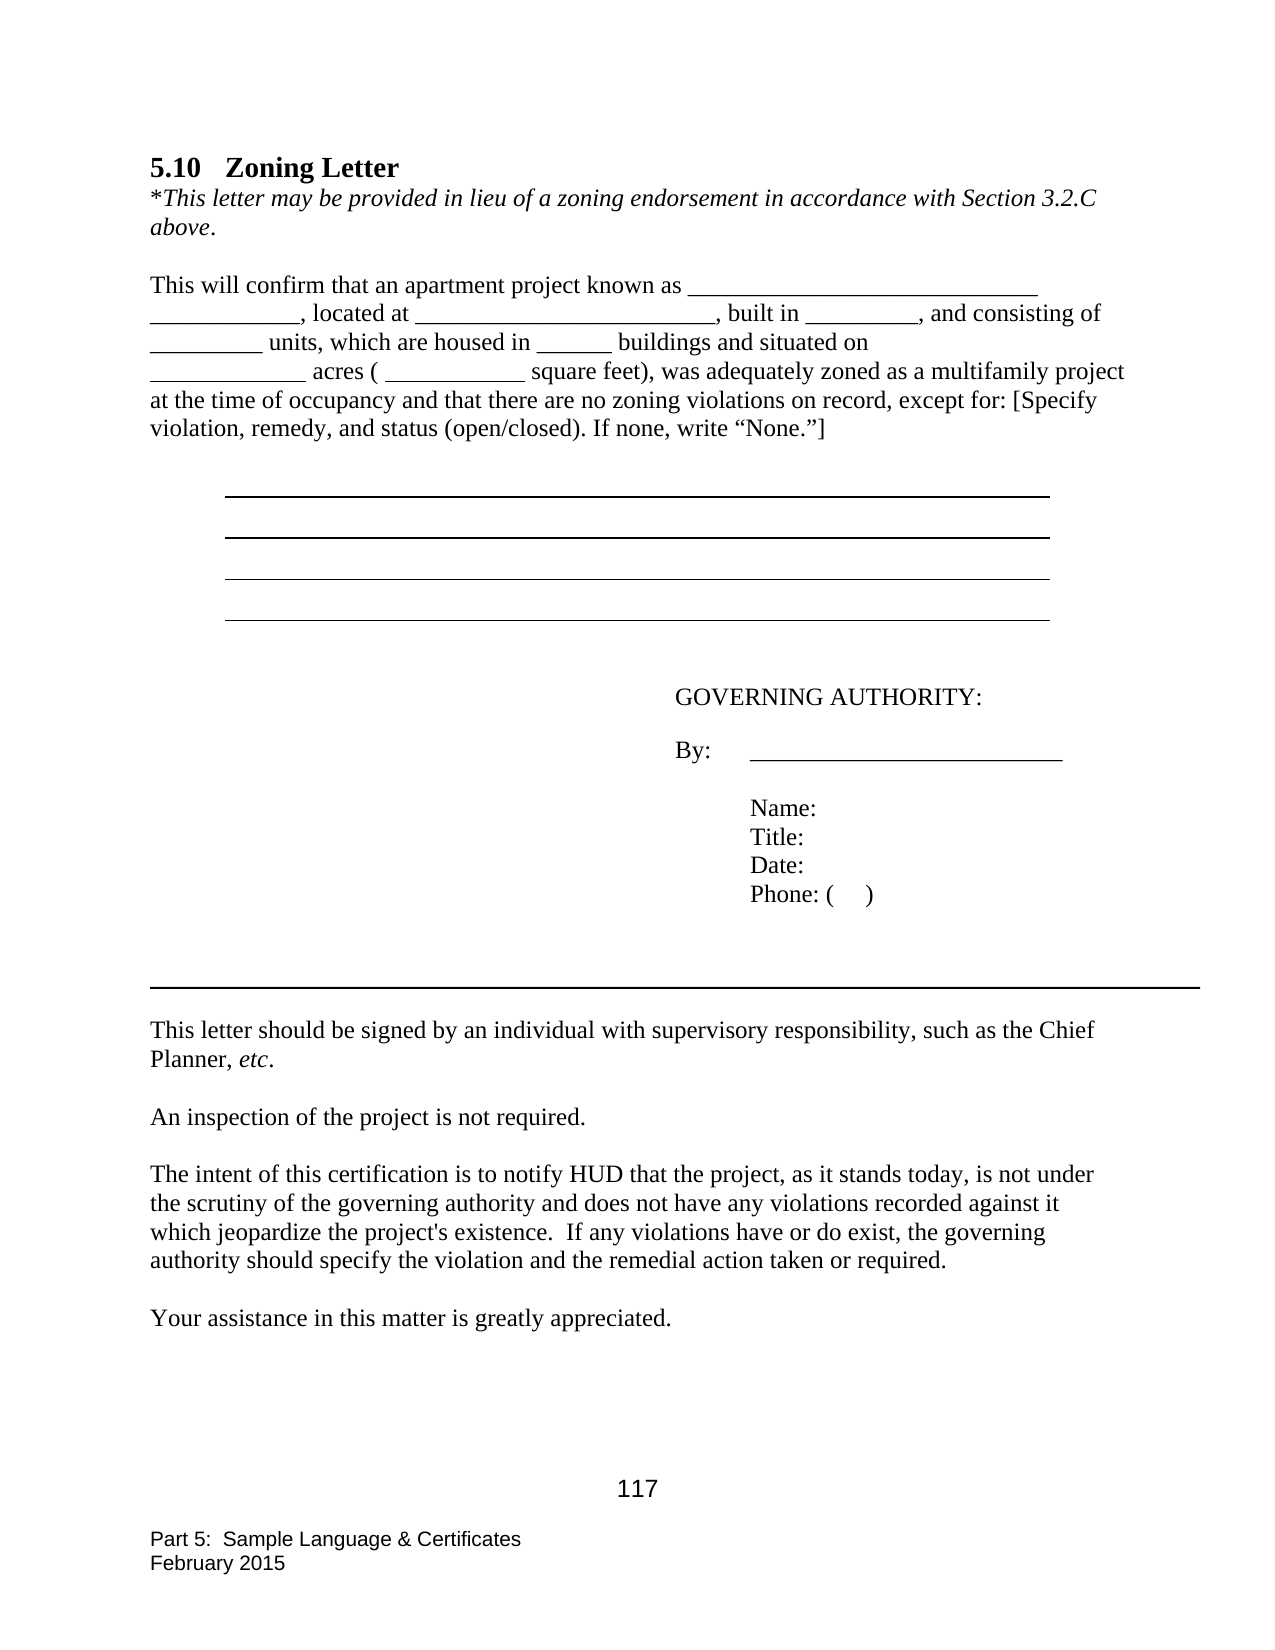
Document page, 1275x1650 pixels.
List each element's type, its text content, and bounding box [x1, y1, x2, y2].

text *This letter may be provided in lieu of a zoning endorsement in accordance with Section 3.2.C above. [150, 183, 1125, 241]
text Phone: ( ) [675, 879, 1125, 908]
text This will confirm that an apartment project known as ____________________________ ____________, located at ________________________, built in _________, and consisting of _________ units, which are housed in ______ buildings and situated on [150, 270, 1125, 356]
text An inspection of the project is not required. [150, 1102, 1125, 1131]
text This letter should be signed by an individual with supervisory responsibility, such as the Chief Planner, etc. [150, 1016, 1125, 1073]
text By: _________________________ [600, 736, 1125, 793]
text The intent of this certification is to notify HUD that the project, as it stands today, is not under the scrutiny of the governing authority and does not have any violations recorded against it which jeopardize the project's existence. If any violations have or do exist, the governing authority should specify the violation and the remedial action taken or required. [150, 1159, 1125, 1274]
text GOVERNING AUTHORITY: [150, 682, 1125, 710]
text Date: [150, 851, 1125, 879]
subtitle 5.10 Zoning Letter [150, 150, 1125, 183]
text Your assistance in this matter is greatly appreciated. [150, 1303, 1125, 1332]
text acres ( square feet), was adequately zoned as a multifamily project at the time of occupancy and that there are no zoning violations on record, except for: [Specify violation, remedy, and status (open/closed). If none, write “None.”] [150, 356, 1125, 442]
text Name: [150, 793, 1125, 822]
text Title: [150, 822, 1125, 851]
